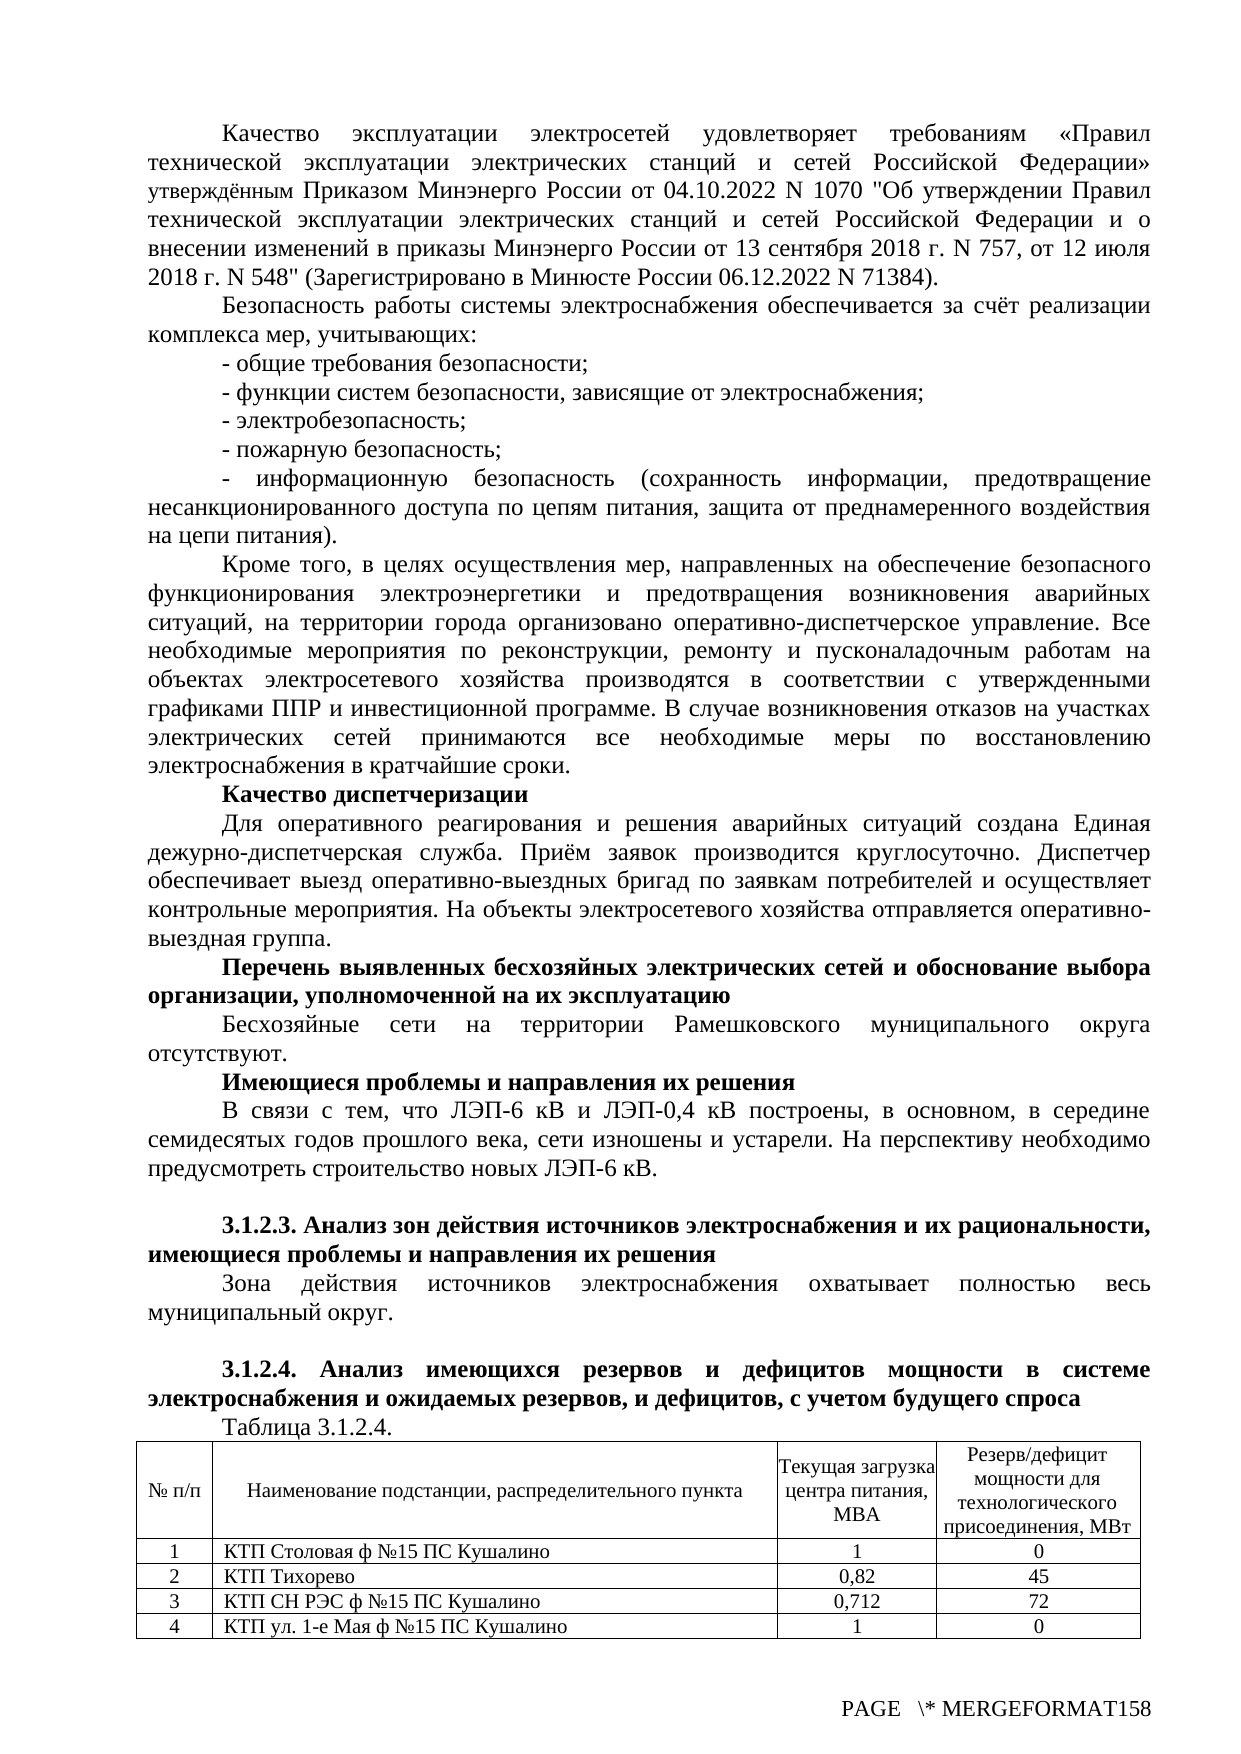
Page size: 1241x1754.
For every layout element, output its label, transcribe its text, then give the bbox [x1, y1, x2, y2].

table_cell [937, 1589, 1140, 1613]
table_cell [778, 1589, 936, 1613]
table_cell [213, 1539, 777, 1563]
text Кроме того, в целях осуществления мер, направленных на обеспечение безопасного функционирования электроэнергетики и предотвращения возникновения аварийных ситуаций, на территории города организовано оперативно-диспетчерское управление. Все необходимые мероприятия по реконструкции, ремонту и пусконаладочным работам на объектах электросетевого хозяйства производятся в соответствии с утвержденными графиками ППР и инвестиционной программе. В случае возникновения отказов на участках электрических сетей принимаются все необходимые меры по восстановлению электроснабжения в кратчайшие сроки. [148, 549, 1152, 779]
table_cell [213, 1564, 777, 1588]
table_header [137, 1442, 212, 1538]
text Зона действия источников электроснабжения охватывает полностью весь муниципальный округ. [148, 1268, 1152, 1326]
text Качество эксплуатации электросетей удовлетворяет требованиям «Правил технической эксплуатации электрических станций и сетей Российской Федерации» утверждённым Приказом Минэнерго России от 04.10.2022 N 1070 "Об утверждении Правил технической эксплуатации электрических станций и сетей Российской Федерации и о внесении изменений в приказы Минэнерго России от 13 сентября 2018 г. N 757, от 12 июля 2018 г. N 548" (Зарегистрировано в Минюсте России 06.12.2022 N 71384). [148, 118, 1152, 291]
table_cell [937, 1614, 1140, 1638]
text - общие требования безопасности; [148, 348, 1152, 377]
text - функции систем безопасности, зависящие от электроснабжения; [148, 377, 1152, 406]
text - пожарную безопасность; [148, 434, 1152, 463]
text Таблица 3.1.2.4. [148, 1412, 1152, 1441]
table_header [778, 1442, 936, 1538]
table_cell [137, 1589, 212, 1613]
text Для оперативного реагирования и решения аварийных ситуаций создана Единая дежурно-диспетчерская служба. Приём заявок производится круглосуточно. Диспетчер обеспечивает выезд оперативно-выездных бригад по заявкам потребителей и осуществляет контрольные мероприятия. На объекты электросетевого хозяйства отправляется оперативно-выездная группа. [148, 808, 1152, 952]
text Бесхозяйные сети на территории Рамешковского муниципального округа отсутствуют. [148, 1009, 1152, 1067]
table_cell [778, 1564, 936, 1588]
text В связи с тем, что ЛЭП-6 кВ и ЛЭП-0,4 кВ построены, в основном, в середине семидесятых годов прошлого века, сети изношены и устарели. На перспективу необходимо предусмотреть строительство новых ЛЭП-6 кВ. [148, 1096, 1152, 1182]
text - информационную безопасность (сохранность информации, предотвращение несанкционированного доступа по цепям питания, защита от преднамеренного воздействия на цепи питания). [148, 463, 1152, 549]
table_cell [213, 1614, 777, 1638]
text Качество диспетчеризации [148, 779, 1152, 808]
text 3.1.2.3. Анализ зон действия источников электроснабжения и их рациональности, имеющиеся проблемы и направления их решения [148, 1211, 1152, 1268]
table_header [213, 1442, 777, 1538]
text Имеющиеся проблемы и направления их решения [148, 1067, 1152, 1096]
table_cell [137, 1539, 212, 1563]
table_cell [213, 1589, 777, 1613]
text Перечень выявленных бесхозяйных электрических сетей и обоснование выбора организации, уполномоченной на их эксплуатацию [148, 952, 1152, 1009]
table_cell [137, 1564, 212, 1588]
text - электробезопасность; [148, 406, 1152, 434]
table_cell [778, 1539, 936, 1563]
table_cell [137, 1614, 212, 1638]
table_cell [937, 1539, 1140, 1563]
text 3.1.2.4. Анализ имеющихся резервов и дефицитов мощности в системе электроснабжения и ожидаемых резервов, и дефицитов, с учетом будущего спроса [148, 1354, 1152, 1412]
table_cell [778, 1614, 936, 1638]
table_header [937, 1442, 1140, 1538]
text Безопасность работы системы электроснабжения обеспечивается за счёт реализации комплекса мер, учитывающих: [148, 291, 1152, 348]
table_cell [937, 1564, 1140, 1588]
